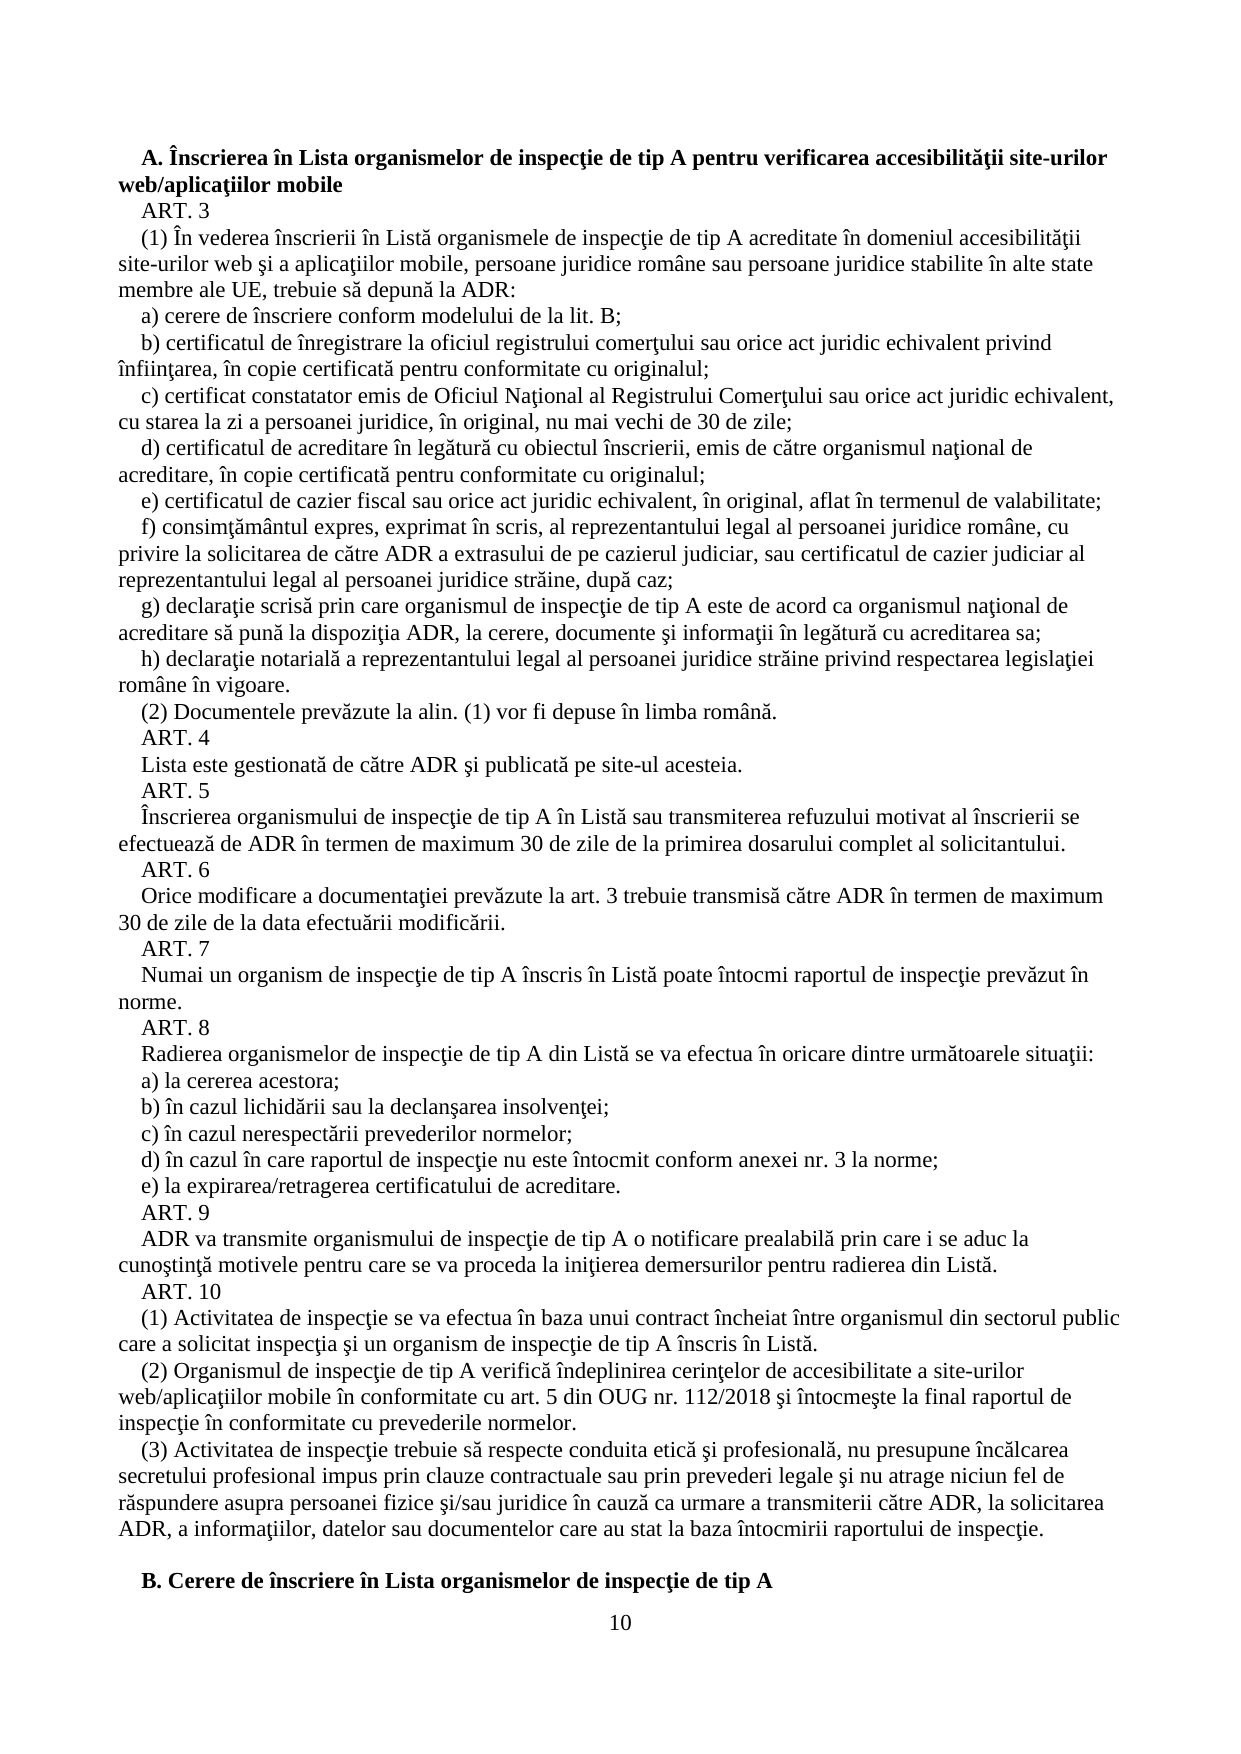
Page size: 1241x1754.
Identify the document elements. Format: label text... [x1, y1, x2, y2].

text d) în cazul în care raportul de inspecţie nu este întocmit conform anexei nr. 3 la norme; [118, 1146, 1122, 1172]
text ART. 4 [118, 724, 1122, 751]
text (3) Activitatea de inspecţie trebuie să respecte conduita etică şi profesională, nu presupune încălcarea secretului profesional impus prin clauze contractuale sau prin prevederi legale şi nu atrage niciun fel de răspundere asupra persoanei fizice şi/sau juridice în cauză ca urmare a transmiterii către ADR, la solicitarea ADR, a informaţiilor, datelor sau documentelor care au stat la baza întocmirii raportului de inspecţie. [118, 1436, 1122, 1541]
text Lista este gestionată de către ADR şi publicată pe site-ul acesteia. [118, 751, 1122, 777]
text a) la cererea acestora; [118, 1067, 1122, 1093]
text a) cerere de înscriere conform modelului de la lit. B; [118, 303, 1122, 329]
text ART. 5 [118, 777, 1122, 803]
text (2) Organismul de inspecţie de tip A verifică îndeplinirea cerinţelor de accesibilitate a site-urilor web/aplicaţiilor mobile în conformitate cu art. 5 din OUG nr. 112/2018 şi întocmeşte la final raportul de inspecţie în conformitate cu prevederile normelor. [118, 1357, 1122, 1436]
text ART. 3 [118, 197, 1122, 223]
text c) certificat constatator emis de Oficiul Naţional al Registrului Comerţului sau orice act juridic echivalent, cu starea la zi a persoanei juridice, în original, nu mai vechi de 30 de zile; [118, 382, 1122, 434]
text (2) Documentele prevăzute la alin. (1) vor fi depuse în limba română. [118, 698, 1122, 724]
text (1) În vederea înscrierii în Listă organismele de inspecţie de tip A acreditate în domeniul accesibilităţii site-urilor web şi a aplicaţiilor mobile, persoane juridice române sau persoane juridice stabilite în alte state membre ale UE, trebuie să depună la ADR: [118, 223, 1122, 303]
text g) declaraţie scrisă prin care organismul de inspecţie de tip A este de acord ca organismul naţional de acreditare să pună la dispoziţia ADR, la cerere, documente şi informaţii în legătură cu acreditarea sa; [118, 592, 1122, 645]
text e) la expirarea/retragerea certificatului de acreditare. [118, 1172, 1122, 1199]
text Înscrierea organismului de inspecţie de tip A în Listă sau transmiterea refuzului motivat al înscrierii se efectuează de ADR în termen de maximum 30 de zile de la primirea dosarului complet al solicitantului. [118, 803, 1122, 856]
text A. Înscrierea în Lista organismelor de inspecţie de tip A pentru verificarea accesibilităţii site-urilor web/aplicaţiilor mobile [118, 144, 1122, 197]
text ART. 7 [118, 935, 1122, 961]
text c) în cazul nerespectării prevederilor normelor; [118, 1119, 1122, 1146]
text b) certificatul de înregistrare la oficiul registrului comerţului sau orice act juridic echivalent privind înfiinţarea, în copie certificată pentru conformitate cu originalul; [118, 329, 1122, 382]
text Numai un organism de inspecţie de tip A înscris în Listă poate întocmi raportul de inspecţie prevăzut în norme. [118, 961, 1122, 1014]
text e) certificatul de cazier fiscal sau orice act juridic echivalent, în original, aflat în termenul de valabilitate; [118, 487, 1122, 513]
text h) declaraţie notarială a reprezentantului legal al persoanei juridice străine privind respectarea legislaţiei române în vigoare. [118, 645, 1122, 698]
text f) consimţământul expres, exprimat în scris, al reprezentantului legal al persoanei juridice române, cu privire la solicitarea de către ADR a extrasului de pe cazierul judiciar, sau certificatul de cazier judiciar al reprezentantului legal al persoanei juridice străine, după caz; [118, 513, 1122, 592]
text B. Cerere de înscriere în Lista organismelor de inspecţie de tip A [118, 1568, 1122, 1594]
text d) certificatul de acreditare în legătură cu obiectul înscrierii, emis de către organismul naţional de acreditare, în copie certificată pentru conformitate cu originalul; [118, 434, 1122, 487]
text ADR va transmite organismului de inspecţie de tip A o notificare prealabilă prin care i se aduc la cunoştinţă motivele pentru care se va proceda la iniţierea demersurilor pentru radierea din Listă. [118, 1225, 1122, 1278]
text Radierea organismelor de inspecţie de tip A din Listă se va efectua în oricare dintre următoarele situaţii: [118, 1041, 1122, 1067]
text ART. 10 [118, 1278, 1122, 1304]
text (1) Activitatea de inspecţie se va efectua în baza unui contract încheiat între organismul din sectorul public care a solicitat inspecţia şi un organism de inspecţie de tip A înscris în Listă. [118, 1304, 1122, 1357]
text ART. 6 [118, 856, 1122, 882]
text ART. 8 [118, 1014, 1122, 1041]
text b) în cazul lichidării sau la declanşarea insolvenţei; [118, 1093, 1122, 1119]
text ART. 9 [118, 1199, 1122, 1225]
text Orice modificare a documentaţiei prevăzute la art. 3 trebuie transmisă către ADR în termen de maximum 30 de zile de la data efectuării modificării. [118, 882, 1122, 935]
